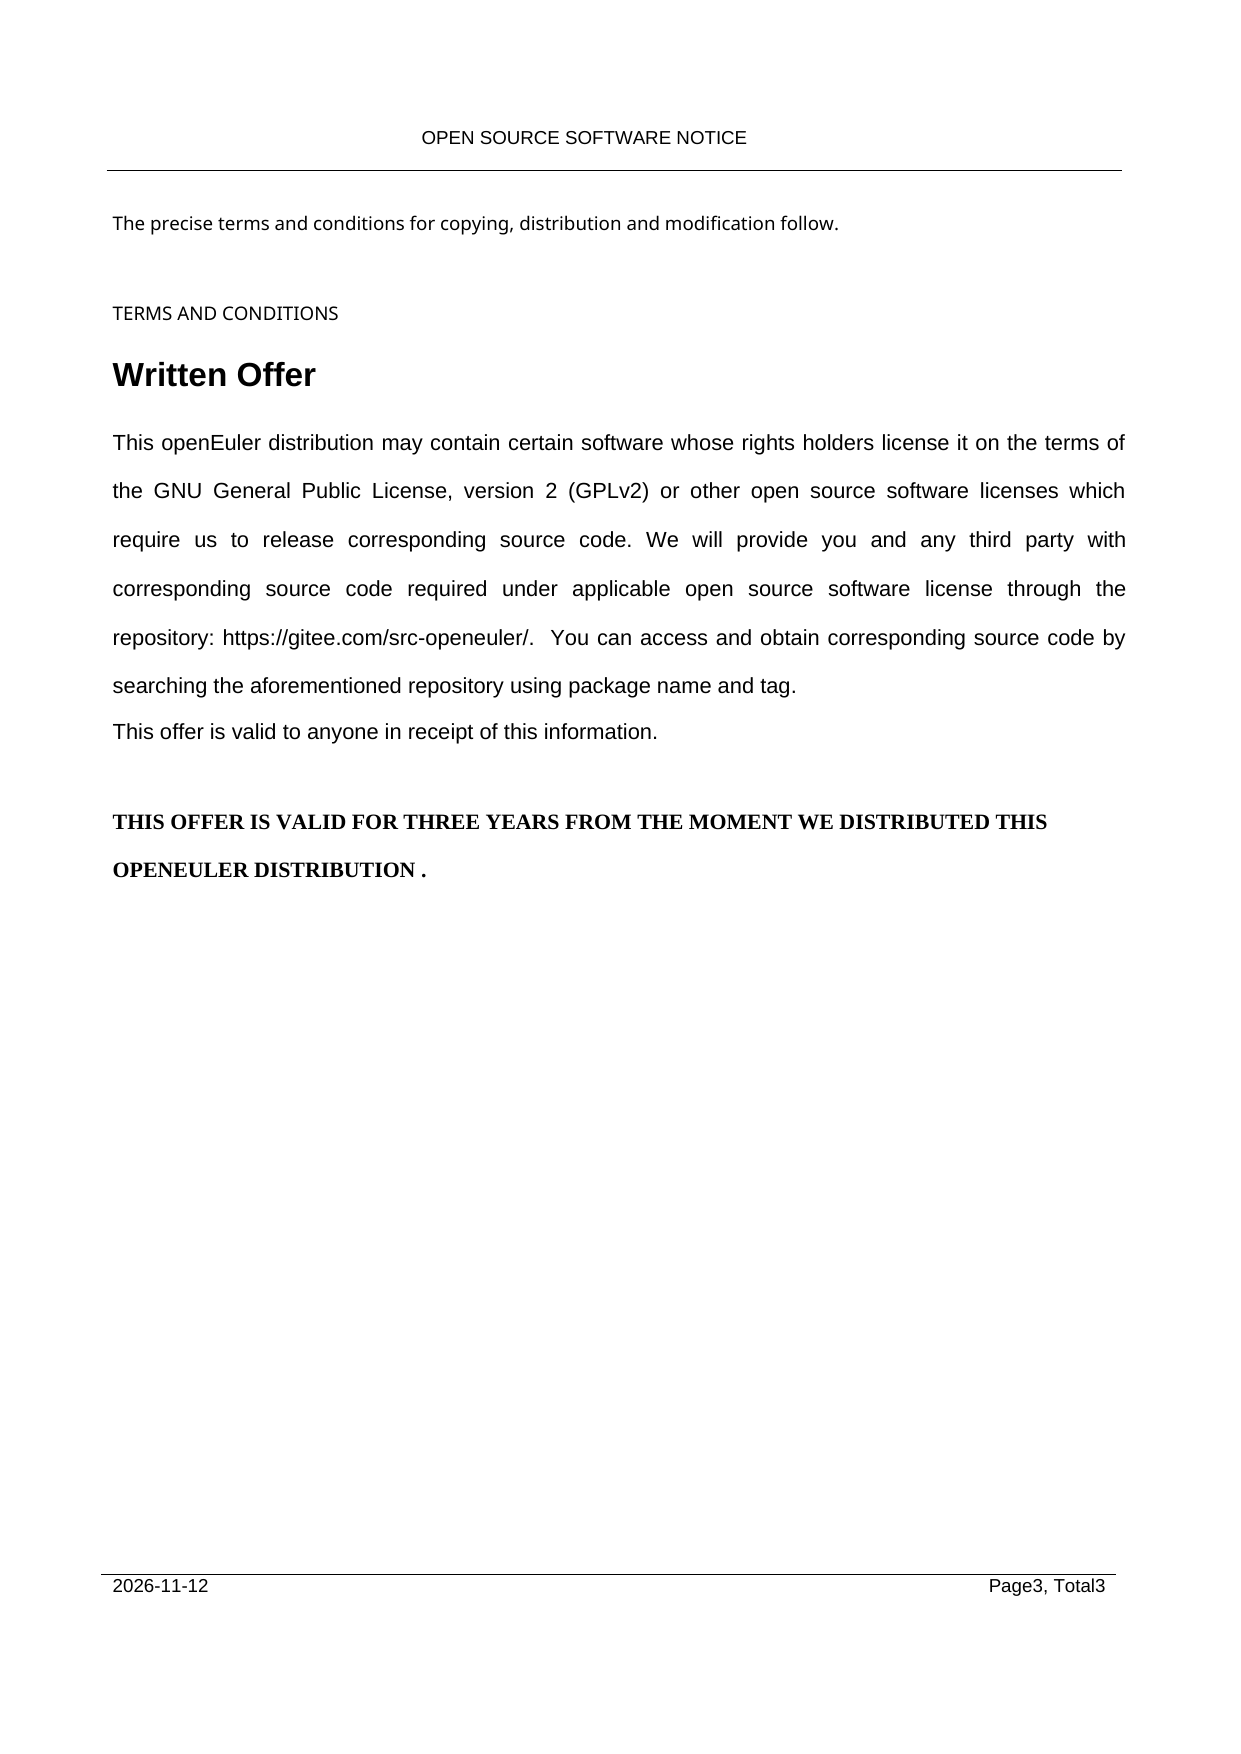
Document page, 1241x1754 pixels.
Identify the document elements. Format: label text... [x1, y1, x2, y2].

text THIS OFFER IS VALID FOR THREE YEARS FROM THE MOMENT WE DISTRIBUTED THIS OPENEULER DISTRIBUTION . [112, 805, 1128, 886]
text This openEuler distribution may contain certain software whose rights holders license it on the terms of the GNU General Public License, version 2 (GPLv2) or other open source software licenses which require us to release corresponding source code. We will provide you and any third party with corresponding source code required under applicable open source software license through the repository: https://gitee.com/src-openeuler/. You can access and obtain corresponding source code by searching the aforementioned repository using package name and tag. [112, 426, 1128, 702]
text TERMS AND CONDITIONS [112, 297, 1128, 329]
text This offer is valid to anyone in receipt of this information. [112, 715, 1128, 747]
text Written Offer [112, 342, 1128, 407]
text The precise terms and conditions for copying, distribution and modification follow. [112, 206, 1128, 239]
